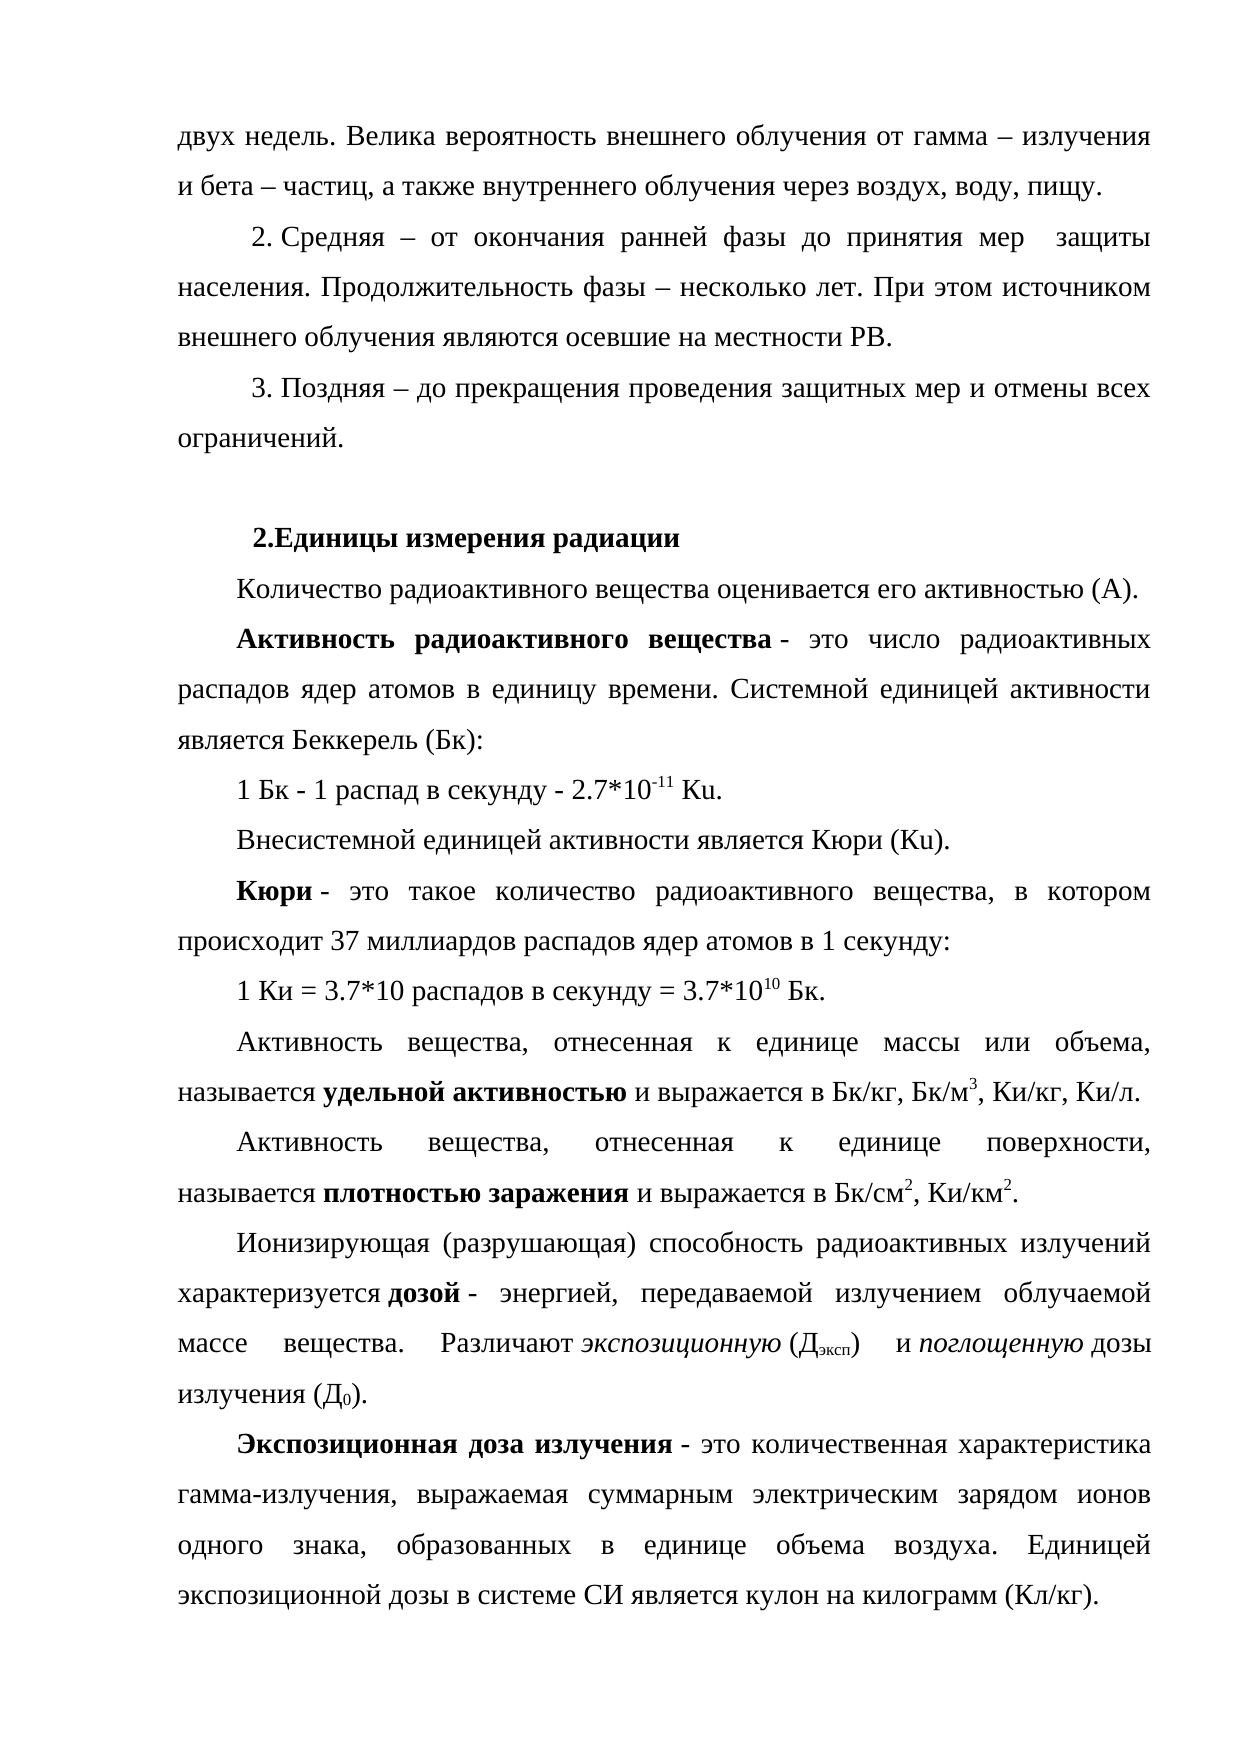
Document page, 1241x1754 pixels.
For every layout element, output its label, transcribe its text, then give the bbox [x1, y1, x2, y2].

text 1 Бк - 1 распад в секунду - 2.7*10-11 Кu. [177, 772, 1152, 806]
text Активность вещества, отнесенная к единице массы или объема, называется удельной активностью и выражается в Бк/кг, Бк/м3, Ки/кг, Ки/л. [177, 1024, 1152, 1108]
list 2.Единицы измерения радиации [252, 521, 1152, 554]
text Ионизирующая (разрушающая) способность радиоактивных излучений характеризуется дозой - энергией, передаваемой излучением облучаемой массе вещества. Различают экспозиционную (Дэксп) и поглощенную дозы излучения (Д0). [177, 1225, 1152, 1409]
text 1 Ки = 3.7*10 распадов в секунду = 3.7*1010 Бк. [177, 973, 1152, 1007]
text Активность вещества, отнесенная к единице поверхности, называется плотностью заражения и выражается в Бк/см2, Ки/км2. [177, 1124, 1152, 1208]
text Экспозиционная доза излучения - это количественная характеристика гамма-излучения, выражаемая суммарным электрическим зарядом ионов одного знака, образованных в единице объема воздуха. Единицей экспозиционной дозы в системе СИ является кулон на килограмм (Кл/кг). [177, 1426, 1152, 1611]
text Внесистемной единицей активности является Кюри (Кu). [177, 822, 1152, 856]
text Активность радиоактивного вещества - это число радиоактивных распадов ядер атомов в единицу времени. Системной единицей активности является Беккерель (Бк): [177, 621, 1152, 755]
list Поздняя – до прекращения проведения защитных мер и отмены всех ограничений. [177, 370, 1152, 453]
text Кюри - это такое количество радиоактивного вещества, в котором происходит 37 миллиардов распадов ядер атомов в 1 секунду: [177, 873, 1152, 957]
list Средняя – от окончания ранней фазы до принятия мер защиты населения. Продолжительность фазы – несколько лет. При этом источником внешнего облучения являются осевшие на местности РВ. [177, 219, 1152, 353]
text Количество радиоактивного вещества оценивается его активностью (А). [177, 571, 1152, 604]
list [177, 118, 1152, 202]
